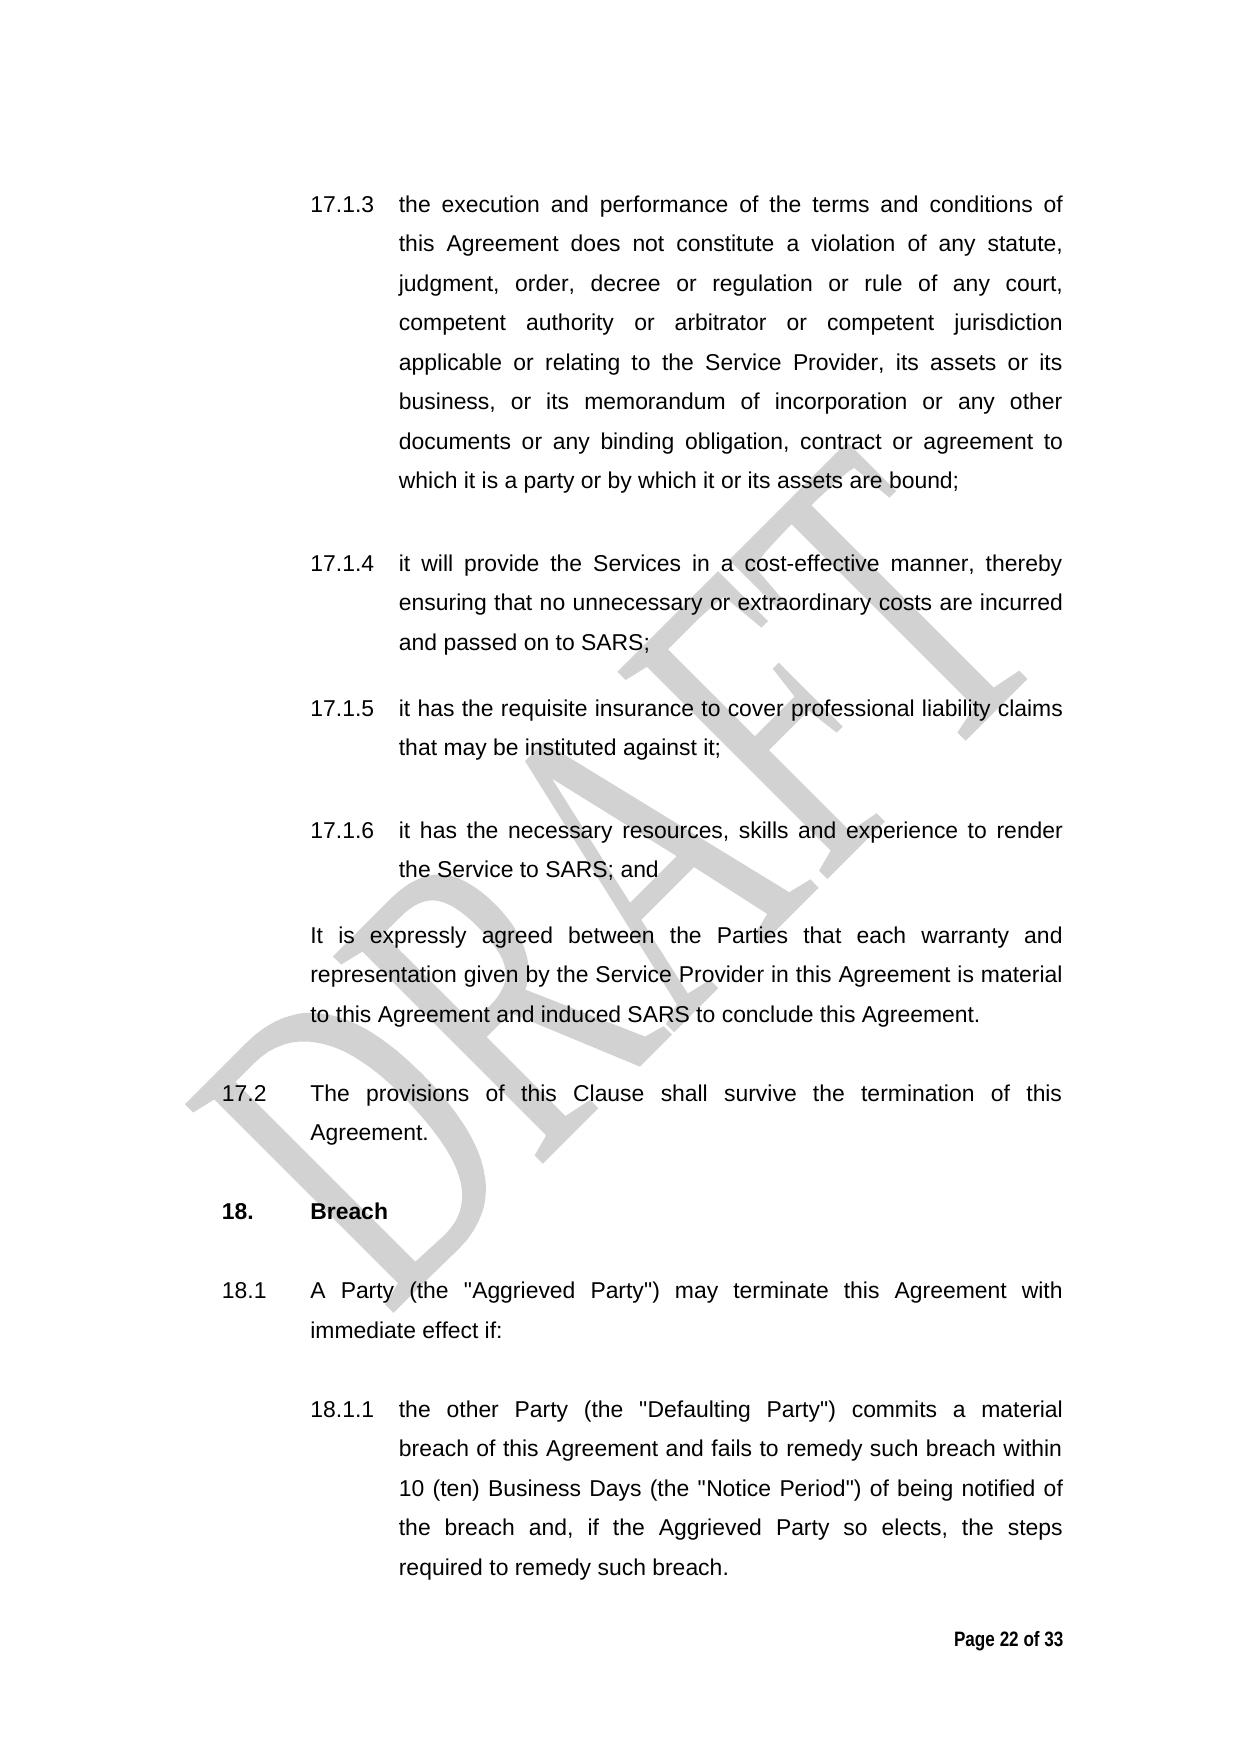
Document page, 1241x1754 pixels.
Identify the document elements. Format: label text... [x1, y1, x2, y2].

list the other Party (the "Defaulting Party") commits a material breach of this Agreement and fails to remedy such breach within 10 (ten) Business Days (the "Notice Period") of being notified of the breach and, if the Aggrieved Party so elects, the steps required to remedy such breach. [310, 1396, 1063, 1580]
list the execution and performance of the terms and conditions of this Agreement does not constitute a violation of any statute, judgment, order, decree or regulation or rule of any court, competent authority or arbitrator or competent jurisdiction applicable or relating to the Service Provider, its assets or its business, or its memorandum of incorporation or any other documents or any binding obligation, contract or agreement to which it is a party or by which it or its assets are bound; [310, 191, 1063, 493]
list it has the necessary resources, skills and experience to render the Service to SARS; and [310, 817, 1063, 882]
subtitle Breach [222, 1198, 1063, 1225]
text It is expressly agreed between the Parties that each warranty and representation given by the Service Provider in this Agreement is material to this Agreement and induced SARS to conclude this Agreement. [310, 922, 1063, 1027]
list it will provide the Services in a cost-effective manner, thereby ensuring that no unnecessary or extraordinary costs are incurred and passed on to SARS; [310, 550, 1063, 655]
list A Party (the "Aggrieved Party") may terminate this Agreement with immediate effect if: [222, 1277, 1063, 1343]
list The provisions of this Clause shall survive the termination of this Agreement. [222, 1080, 1063, 1146]
list it has the requisite insurance to cover professional liability claims that may be instituted against it; [310, 694, 1063, 760]
